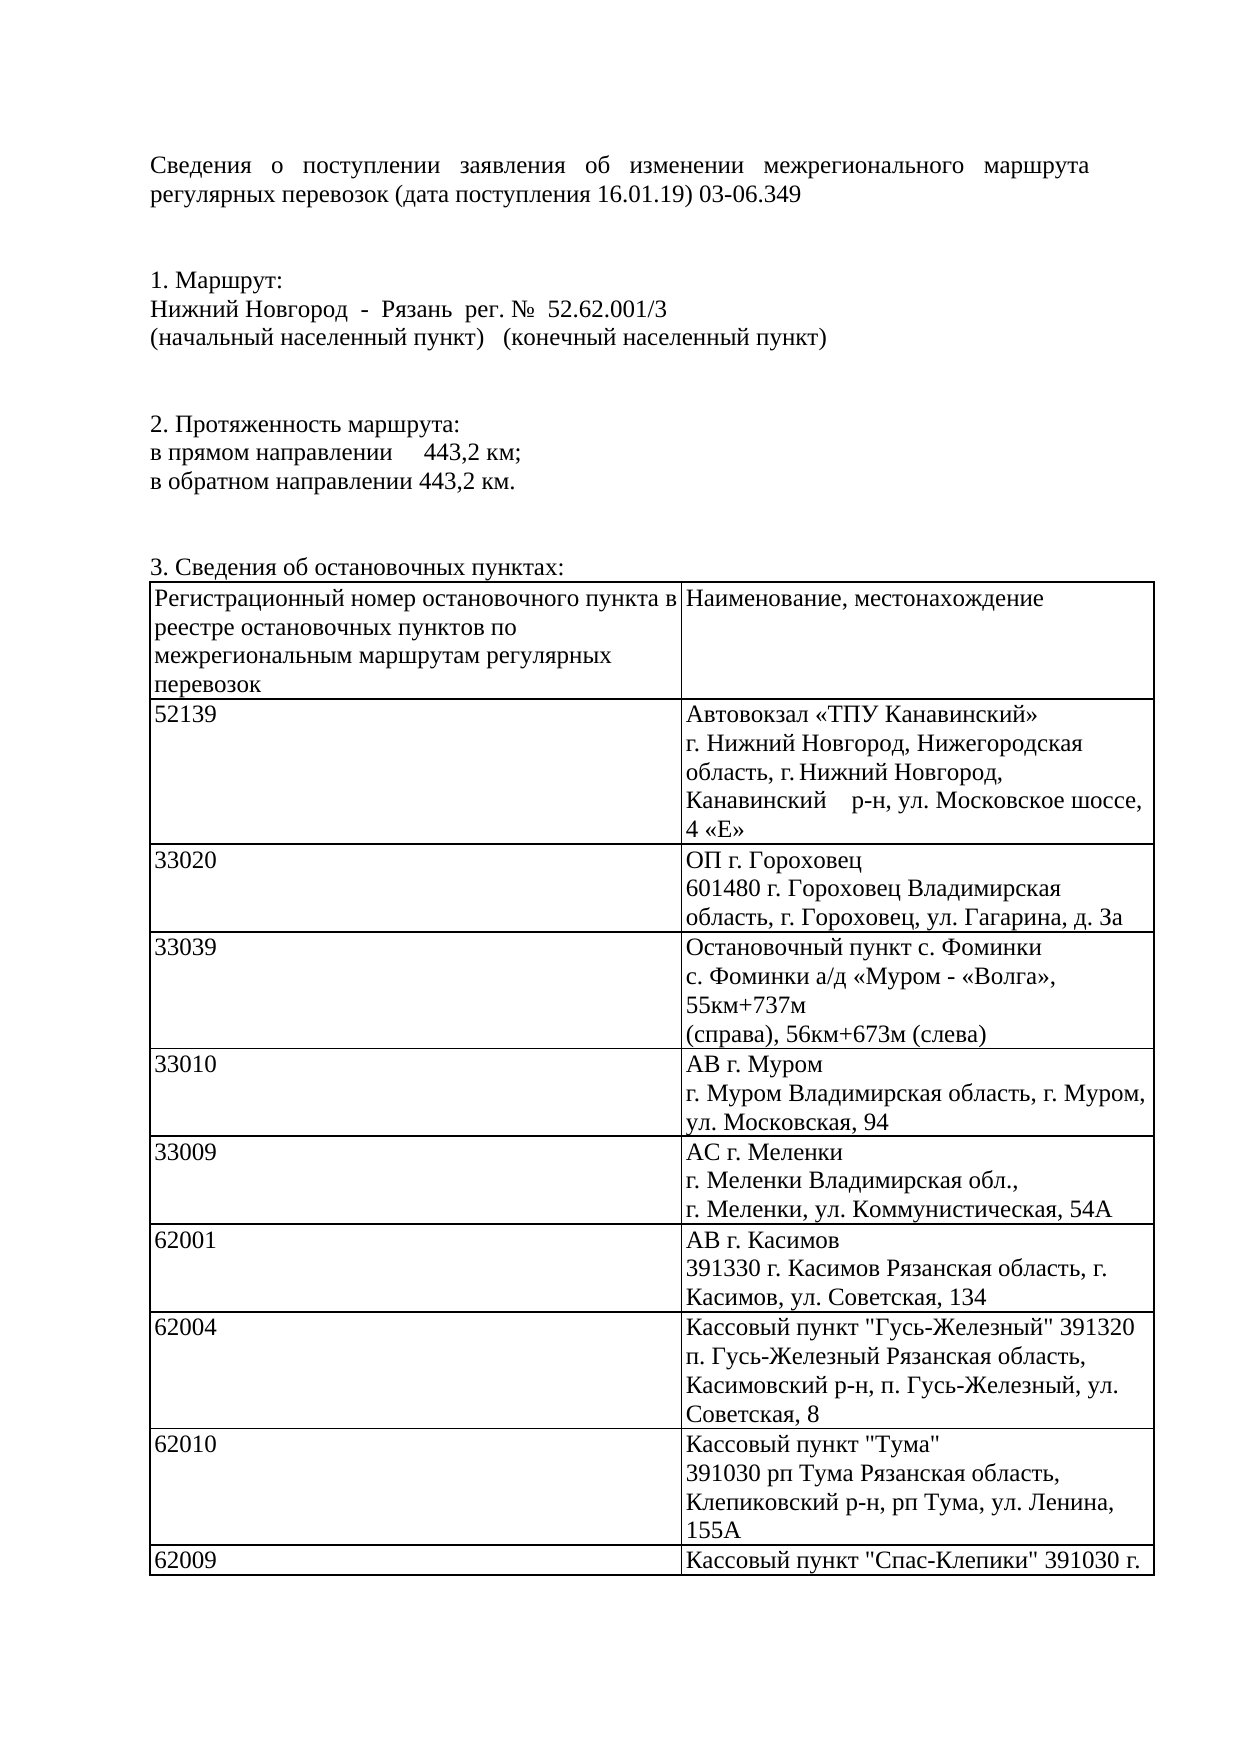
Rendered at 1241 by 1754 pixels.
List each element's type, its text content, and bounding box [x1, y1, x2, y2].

table_cell Автовокзал «ТПУ Канавинский» г. Нижний Новгород, Нижегородская область, г. Нижний Новгород, Канавинский р-н, ул. Московское шоссе, 4 «Е» [682, 700, 1153, 843]
table_cell 52139 [151, 700, 681, 843]
table_cell Кассовый пункт "Тума" 391030 рп Тума Рязанская область, Клепиковский р-н, рп Тума, ул. Ленина, 155А [682, 1429, 1153, 1544]
text 3. Сведения об остановочных пунктах: [150, 552, 1090, 581]
text в обратном направлении 443,2 км. [150, 466, 1090, 495]
table_cell АВ г. Муром г. Муром Владимирская область, г. Муром, ул. Московская, 94 [682, 1049, 1153, 1135]
table_cell 33009 [151, 1137, 681, 1223]
table_cell 62004 [151, 1313, 681, 1427]
table_cell Остановочный пункт с. Фоминки с. Фоминки а/д «Муром - «Волга», 55км+737м (справа), 56км+673м (слева) [682, 933, 1153, 1047]
text 2. Протяженность маршрута: [150, 409, 1090, 437]
table_cell ОП г. Гороховец 601480 г. Гороховец Владимирская область, г. Гороховец, ул. Гагарина, д. За [682, 845, 1153, 931]
text 1. Маршрут: [150, 265, 1090, 294]
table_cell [682, 1546, 1153, 1574]
table_cell 62009 [151, 1546, 681, 1574]
text Сведения о поступлении заявления об изменении межрегионального маршрута регулярных перевозок (дата поступления 16.01.19) 03-06.349 [150, 150, 1090, 207]
table_cell 62010 [151, 1429, 681, 1544]
table_cell 33020 [151, 845, 681, 931]
table_cell АС г. Меленки г. Меленки Владимирская обл., г. Меленки, ул. Коммунистическая, 54А [682, 1137, 1153, 1223]
table_cell 33039 [151, 933, 681, 1047]
table_header Регистрационный номер остановочного пункта в реестре остановочных пунктов по межрегиональным маршрутам регулярных перевозок [151, 583, 681, 698]
text (начальный населенный пункт) (конечный населенный пункт) [150, 322, 1090, 351]
table_cell 33010 [151, 1049, 681, 1135]
table_cell АВ г. Касимов 391330 г. Касимов Рязанская область, г. Касимов, ул. Советская, 134 [682, 1225, 1153, 1311]
table_cell 62001 [151, 1225, 681, 1311]
text в прямом направлении 443,2 км; [150, 437, 1090, 466]
table_header Наименование, местонахождение [682, 583, 1153, 698]
text Нижний Новгород - Рязань рег. № 52.62.001/3 [150, 294, 1090, 322]
table_cell Кассовый пункт "Гусь-Железный" 391320 п. Гусь-Железный Рязанская область, Касимовский р-н, п. Гусь-Железный, ул. Советская, 8 [682, 1313, 1153, 1427]
